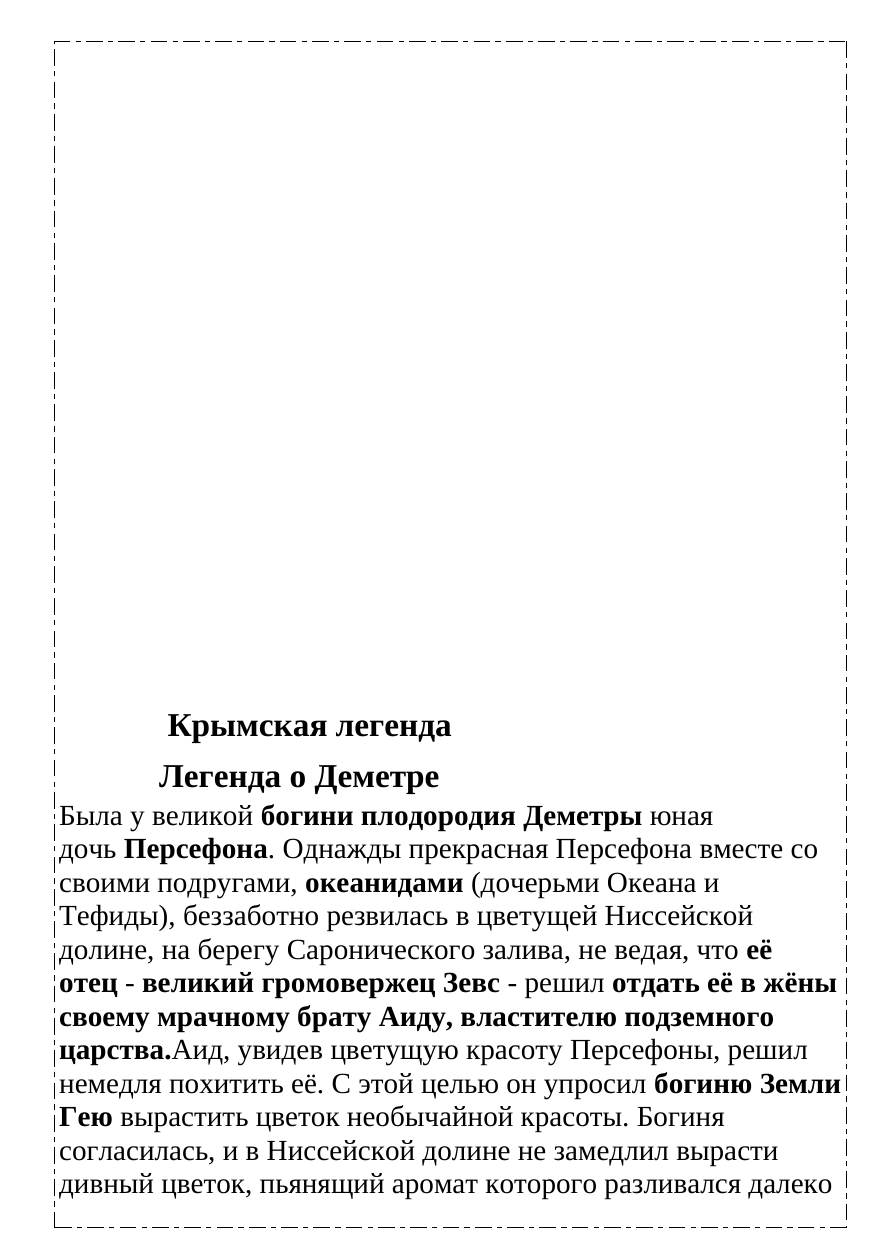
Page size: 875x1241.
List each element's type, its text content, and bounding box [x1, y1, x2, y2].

text Легенда о Деметре [59, 756, 842, 794]
subtitle Крымская легенда [59, 702, 842, 744]
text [59, 798, 842, 1200]
